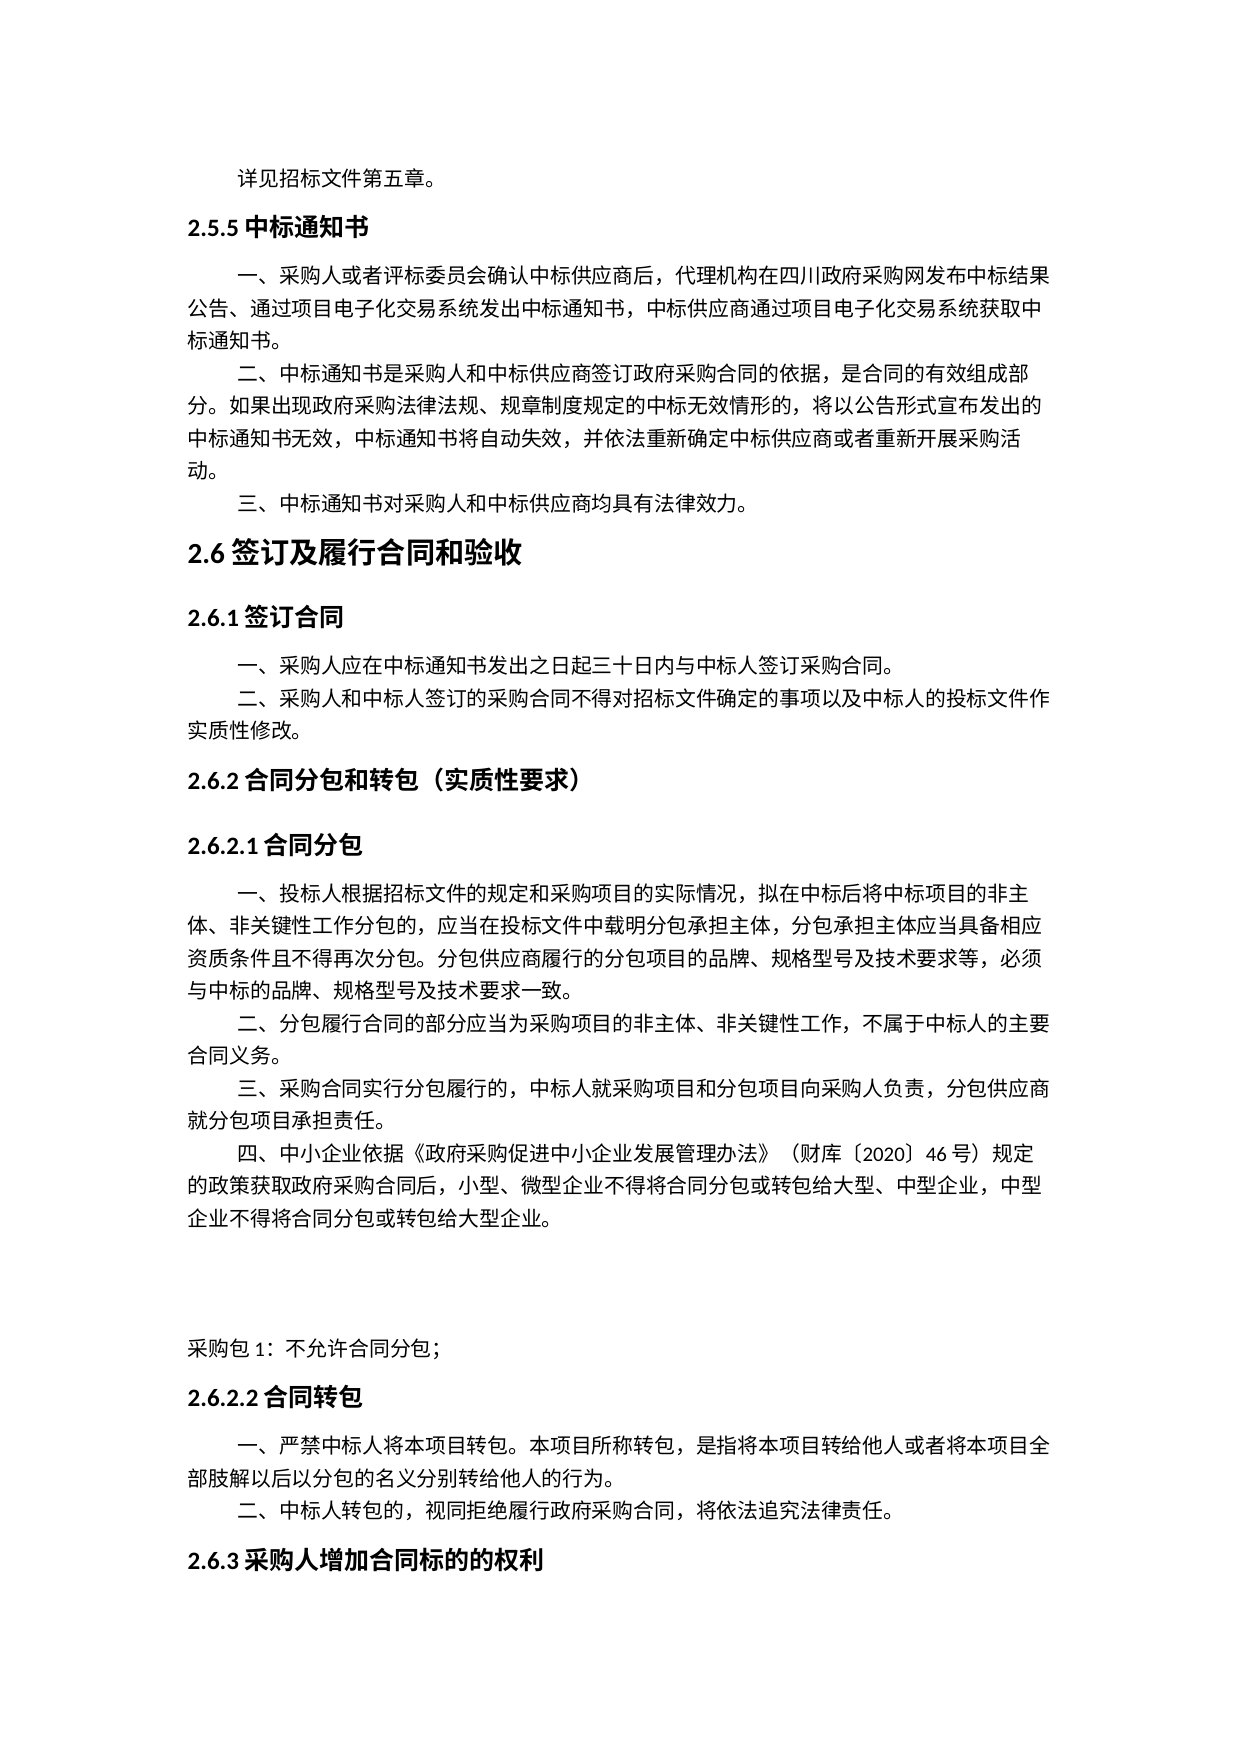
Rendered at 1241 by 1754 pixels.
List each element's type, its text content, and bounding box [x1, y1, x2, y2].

text 三、中标通知书对采购人和中标供应商均具有法律效力。 [187, 487, 1053, 519]
text 一、投标人根据招标文件的规定和采购项目的实际情况，拟在中标后将中标项目的非主体、非关键性工作分包的，应当在投标文件中载明分包承担主体，分包承担主体应当具备相应资质条件且不得再次分包。分包供应商履行的分包项目的品牌、规格型号及技术要求等，必须与中标的品牌、规格型号及技术要求一致。 [187, 877, 1053, 1007]
text 2.6.2合同分包和转包（实质性要求） [187, 747, 1053, 812]
text 详见招标文件第五章。 [187, 162, 1053, 194]
text 2.6.2.1合同分包 [187, 812, 1053, 877]
text 一、采购人或者评标委员会确认中标供应商后，代理机构在四川政府采购网发布中标结果公告、通过项目电子化交易系统发出中标通知书，中标供应商通过项目电子化交易系统获取中标通知书。 [187, 259, 1053, 357]
text 2.6.1签订合同 [187, 584, 1053, 649]
text 二、中标通知书是采购人和中标供应商签订政府采购合同的依据，是合同的有效组成部分。如果出现政府采购法律法规、规章制度规定的中标无效情形的，将以公告形式宣布发出的中标通知书无效，中标通知书将自动失效，并依法重新确定中标供应商或者重新开展采购活动。 [187, 357, 1053, 487]
text 二、采购人和中标人签订的采购合同不得对招标文件确定的事项以及中标人的投标文件作实质性修改。 [187, 682, 1053, 747]
text 三、采购合同实行分包履行的，中标人就采购项目和分包项目向采购人负责，分包供应商就分包项目承担责任。 [187, 1072, 1053, 1137]
text 一、采购人应在中标通知书发出之日起三十日内与中标人签订采购合同。 [187, 649, 1053, 682]
text 二、中标人转包的，视同拒绝履行政府采购合同，将依法追究法律责任。 [187, 1494, 1053, 1527]
text 四、中小企业依据《政府采购促进中小企业发展管理办法》（财库〔2020〕46号）规定的政策获取政府采购合同后，小型、微型企业不得将合同分包或转包给大型、中型企业，中型企业不得将合同分包或转包给大型企业。 [187, 1137, 1053, 1234]
text 2.6.2.2合同转包 [187, 1364, 1053, 1429]
text 2.5.5中标通知书 [187, 194, 1053, 259]
text 2.6签订及履行合同和验收 [187, 519, 1053, 584]
text 采购包1：不允许合同分包； [187, 1332, 1053, 1364]
text 一、严禁中标人将本项目转包。本项目所称转包，是指将本项目转给他人或者将本项目全部肢解以后以分包的名义分别转给他人的行为。 [187, 1429, 1053, 1494]
text 2.6.3采购人增加合同标的的权利 [187, 1527, 1053, 1592]
text 二、分包履行合同的部分应当为采购项目的非主体、非关键性工作，不属于中标人的主要合同义务。 [187, 1007, 1053, 1072]
